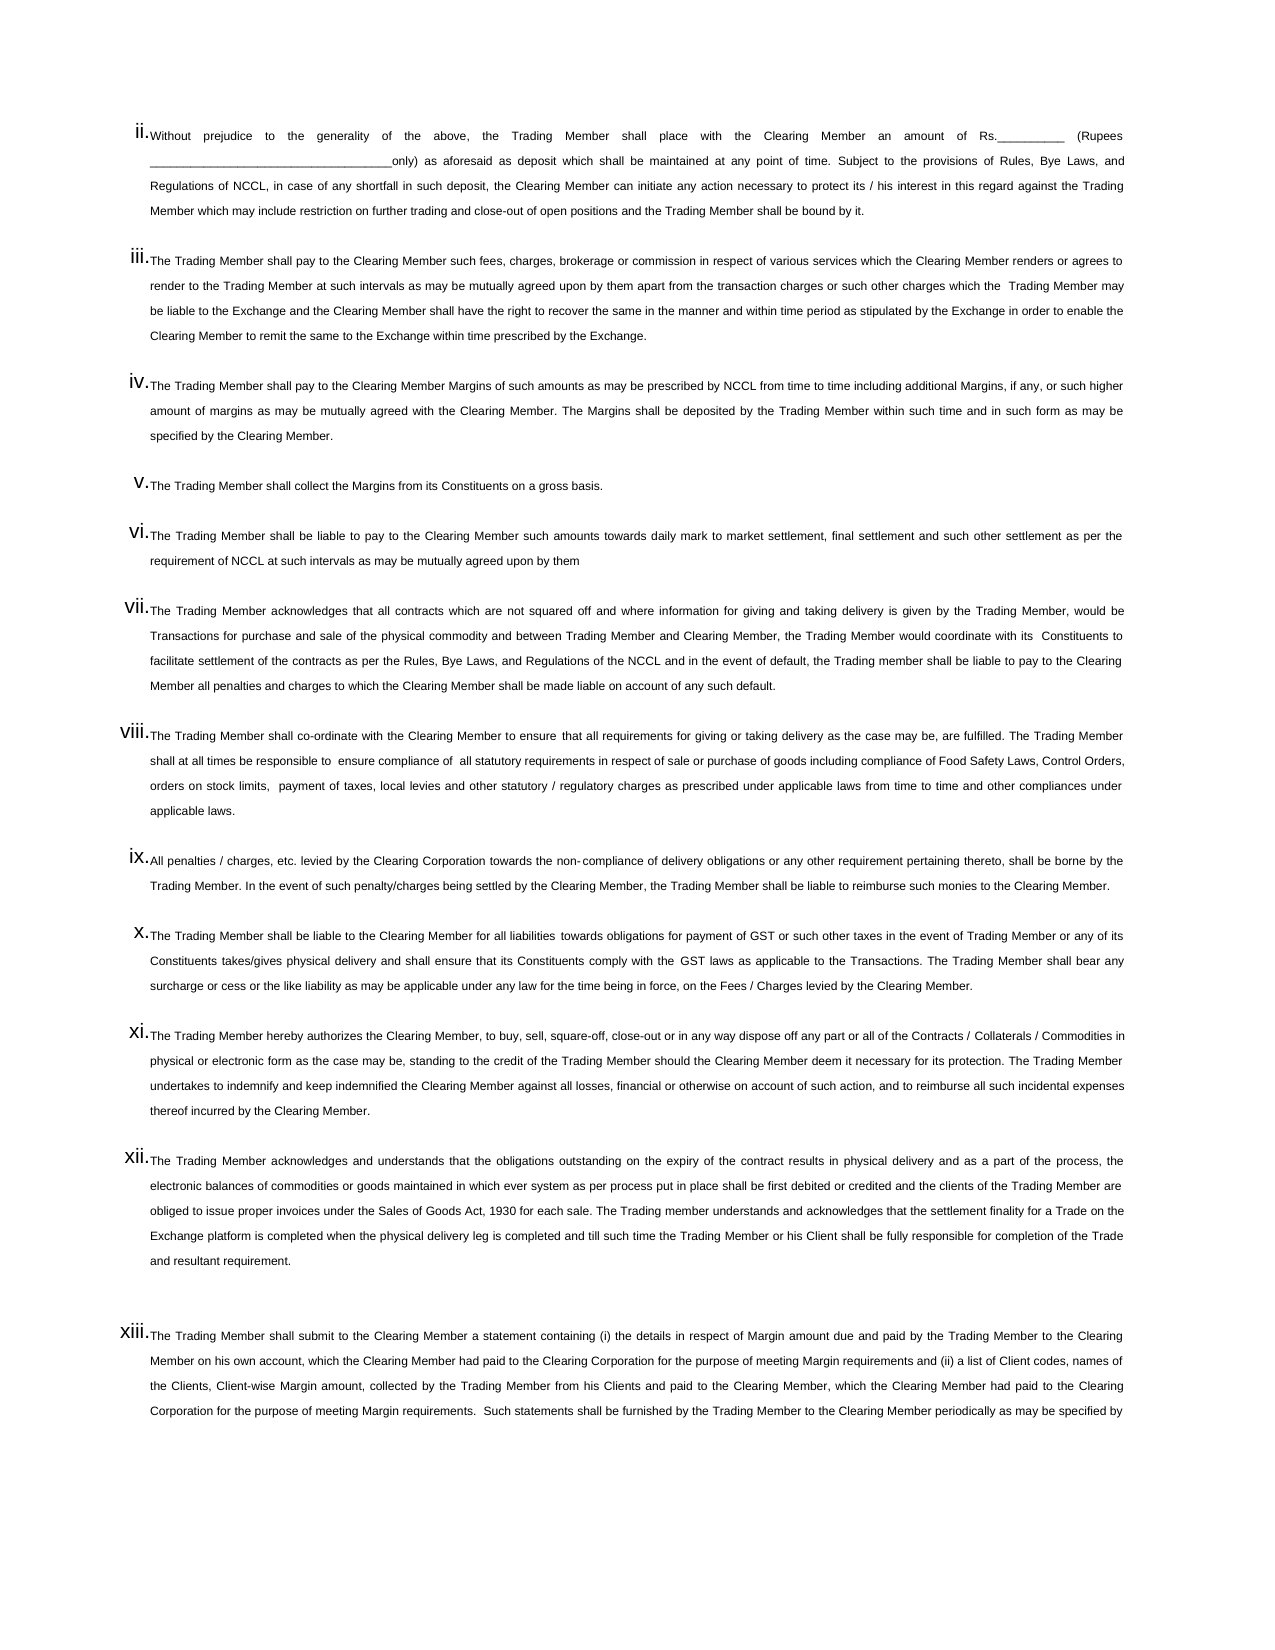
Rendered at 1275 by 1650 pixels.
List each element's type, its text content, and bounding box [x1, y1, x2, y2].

list The Trading Member shall be liable to the Clearing Member for all liabilities towards obligations for payment of GST or such other taxes in the event of Trading Member or any of its Constituents takes/gives physical delivery and shall ensure that its Constituents comply with the GST laws as applicable to the Transactions. The Trading Member shall bear any surcharge or cess or the like liability as may be applicable under any law for the time being in force, on the Fees / Charges levied by the Clearing Member. [150, 918, 1125, 993]
list The Trading Member shall be liable to pay to the Clearing Member such amounts towards daily mark to market settlement, final settlement and such other settlement as per the requirement of NCCL at such intervals as may be mutually agreed upon by them [150, 518, 1125, 568]
list The Trading Member hereby authorizes the Clearing Member, to buy, sell, square-off, close-out or in any way dispose off any part or all of the Contracts / Collaterals / Commodities in physical or electronic form as the case may be, standing to the credit of the Trading Member should the Clearing Member deem it necessary for its protection. The Trading Member undertakes to indemnify and keep indemnified the Clearing Member against all losses, financial or otherwise on account of such action, and to reimburse all such incidental expenses thereof incurred by the Clearing Member. [150, 1018, 1125, 1118]
list Without prejudice to the generality of the above, the Trading Member shall place with the Clearing Member an amount of Rs.__________ (Rupees ____________________________________only) as aforesaid as deposit which shall be maintained at any point of time. Subject to the provisions of Rules, Bye Laws, and Regulations of NCCL, in case of any shortfall in such deposit, the Clearing Member can initiate any action necessary to protect its / his interest in this regard against the Trading Member which may include restriction on further trading and close-out of open positions and the Trading Member shall be bound by it. [150, 118, 1125, 218]
list The Trading Member shall pay to the Clearing Member Margins of such amounts as may be prescribed by NCCL from time to time including additional Margins, if any, or such higher amount of margins as may be mutually agreed with the Clearing Member. The Margins shall be deposited by the Trading Member within such time and in such form as may be specified by the Clearing Member. [150, 368, 1125, 443]
list The Trading Member shall collect the Margins from its Constituents on a gross basis. [150, 468, 1125, 493]
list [150, 1318, 1125, 1418]
list The Trading Member shall co-ordinate with the Clearing Member to ensure that all requirements for giving or taking delivery as the case may be, are fulfilled. The Trading Member shall at all times be responsible to ensure compliance of all statutory requirements in respect of sale or purchase of goods including compliance of Food Safety Laws, Control Orders, orders on stock limits, payment of taxes, local levies and other statutory / regulatory charges as prescribed under applicable laws from time to time and other compliances under applicable laws. [150, 718, 1125, 818]
list The Trading Member shall pay to the Clearing Member such fees, charges, brokerage or commission in respect of various services which the Clearing Member renders or agrees to render to the Trading Member at such intervals as may be mutually agreed upon by them apart from the transaction charges or such other charges which the Trading Member may be liable to the Exchange and the Clearing Member shall have the right to recover the same in the manner and within time period as stipulated by the Exchange in order to enable the Clearing Member to remit the same to the Exchange within time prescribed by the Exchange. [150, 243, 1125, 343]
list All penalties / charges, etc. levied by the Clearing Corporation towards the non-compliance of delivery obligations or any other requirement pertaining thereto, shall be borne by the Trading Member. In the event of such penalty/charges being settled by the Clearing Member, the Trading Member shall be liable to reimburse such monies to the Clearing Member. [150, 843, 1125, 893]
list The Trading Member acknowledges that all contracts which are not squared off and where information for giving and taking delivery is given by the Trading Member, would be Transactions for purchase and sale of the physical commodity and between Trading Member and Clearing Member, the Trading Member would coordinate with its Constituents to facilitate settlement of the contracts as per the Rules, Bye Laws, and Regulations of the NCCL and in the event of default, the Trading member shall be liable to pay to the Clearing Member all penalties and charges to which the Clearing Member shall be made liable on account of any such default. [150, 593, 1125, 693]
list The Trading Member acknowledges and understands that the obligations outstanding on the expiry of the contract results in physical delivery and as a part of the process, the electronic balances of commodities or goods maintained in which ever system as per process put in place shall be first debited or credited and the clients of the Trading Member are obliged to issue proper invoices under the Sales of Goods Act, 1930 for each sale. The Trading member understands and acknowledges that the settlement finality for a Trade on the Exchange platform is completed when the physical delivery leg is completed and till such time the Trading Member or his Client shall be fully responsible for completion of the Trade and resultant requirement. [150, 1143, 1125, 1268]
